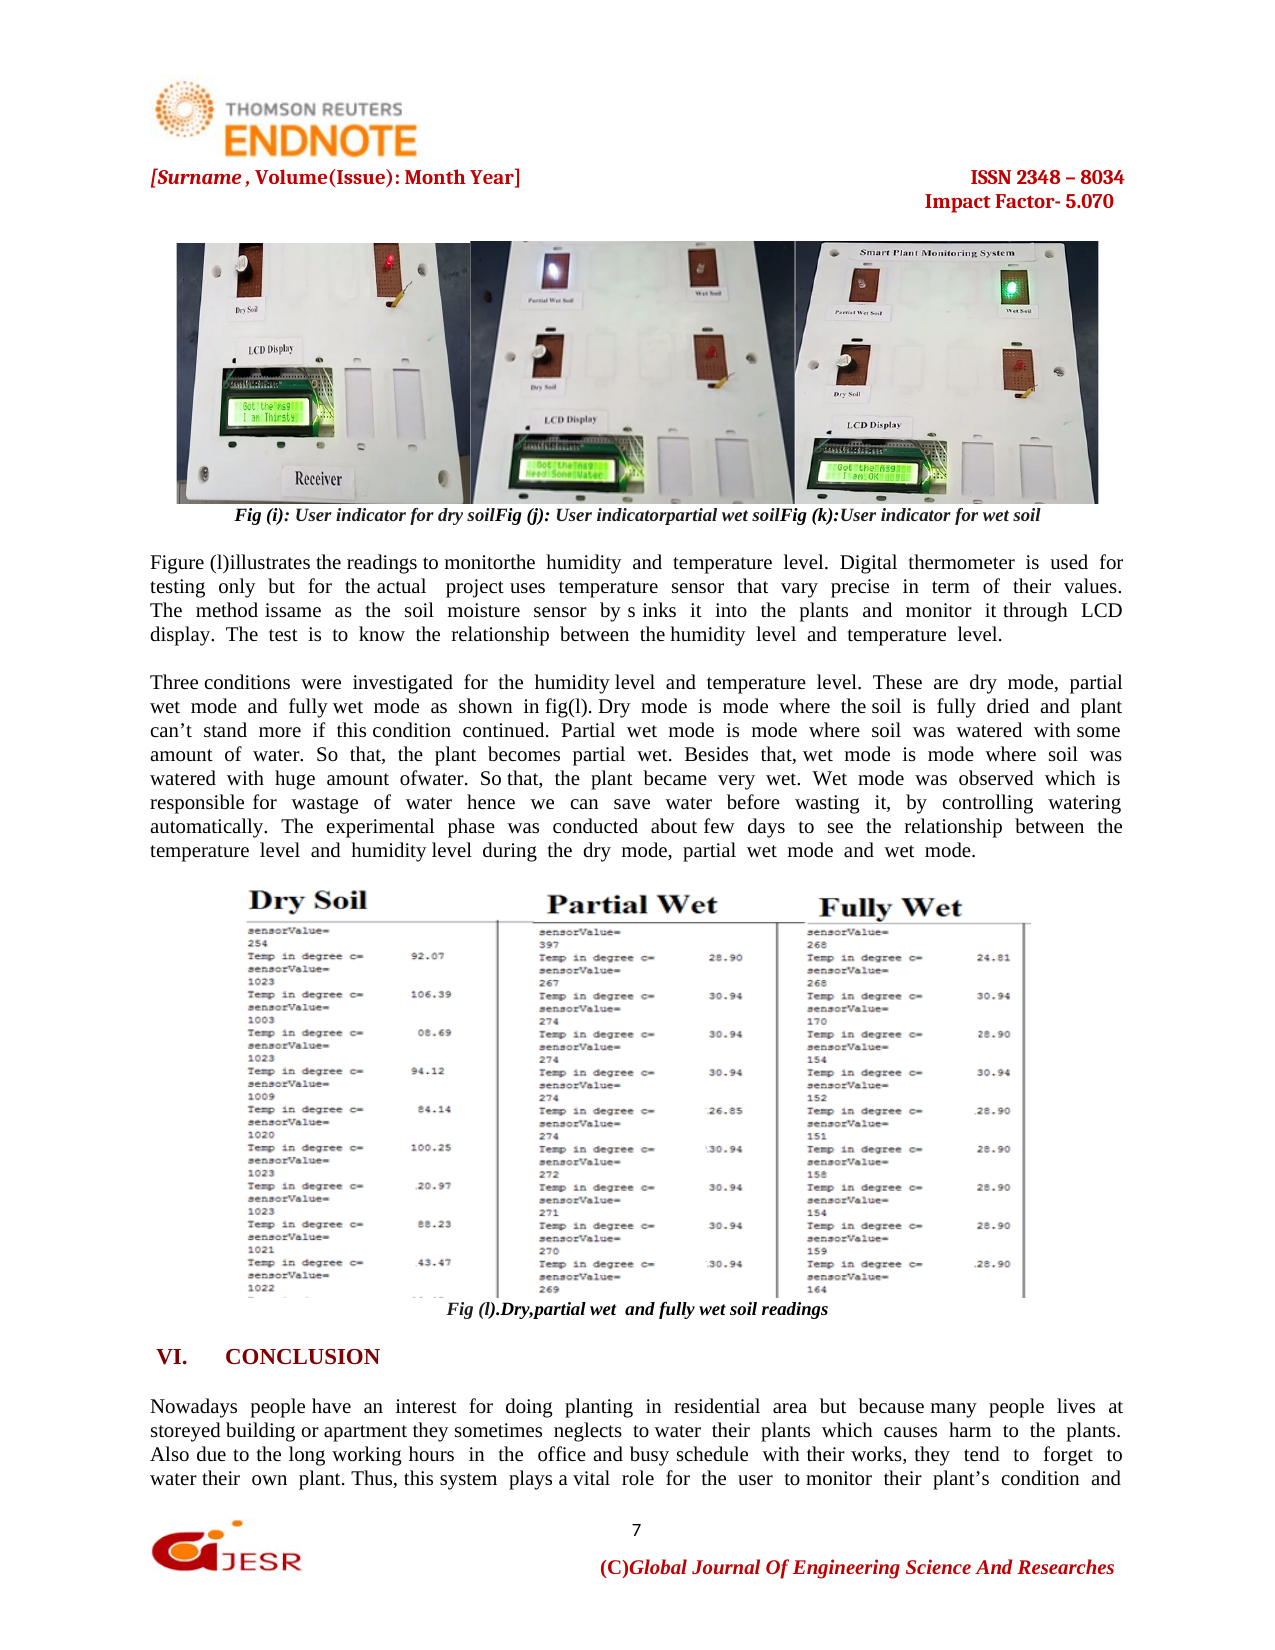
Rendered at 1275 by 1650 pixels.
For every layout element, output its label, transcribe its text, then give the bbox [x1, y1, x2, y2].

text Fig (l).Dry,partial wet and fully wet soil readings [150, 1297, 1125, 1319]
text Three conditions were investigated for the humidity level and temperature level. These are dry mode, partial wet mode and fully wet mode as shown in fig(l). Dry mode is mode where the soil is fully dried and plant can’t stand more if this condition continued. Partial wet mode is mode where soil was watered with some amount of water. So that, the plant becomes partial wet. Besides that, wet mode is mode where soil was watered with huge amount ofwater. So that, the plant became very wet. Wet mode was observed which is responsible for wastage of water hence we can save water before wasting it, by controlling watering automatically. The experimental phase was conducted about few days to see the relationship between the temperature level and humidity level during the dry mode, partial wet mode and wet mode. [150, 670, 1125, 862]
picture [150, 1518, 307, 1575]
picture [150, 75, 422, 166]
picture [176, 241, 1099, 504]
text Fig (i): User indicator for dry soilFig (j): User indicatorpartial wet soilFig (k):User indicator for wet soil [150, 504, 1125, 526]
text Figure (l)illustrates the readings to monitorthe humidity and temperature level. Digital thermometer is used for testing only but for the actual project uses temperature sensor that vary precise in term of their values. The method issame as the soil moisture sensor by s inks it into the plants and monitor it through LCD display. The test is to know the relationship between the humidity level and temperature level. [150, 550, 1125, 646]
list CONCLUSION [187, 1343, 1125, 1369]
picture [244, 886, 1031, 1298]
